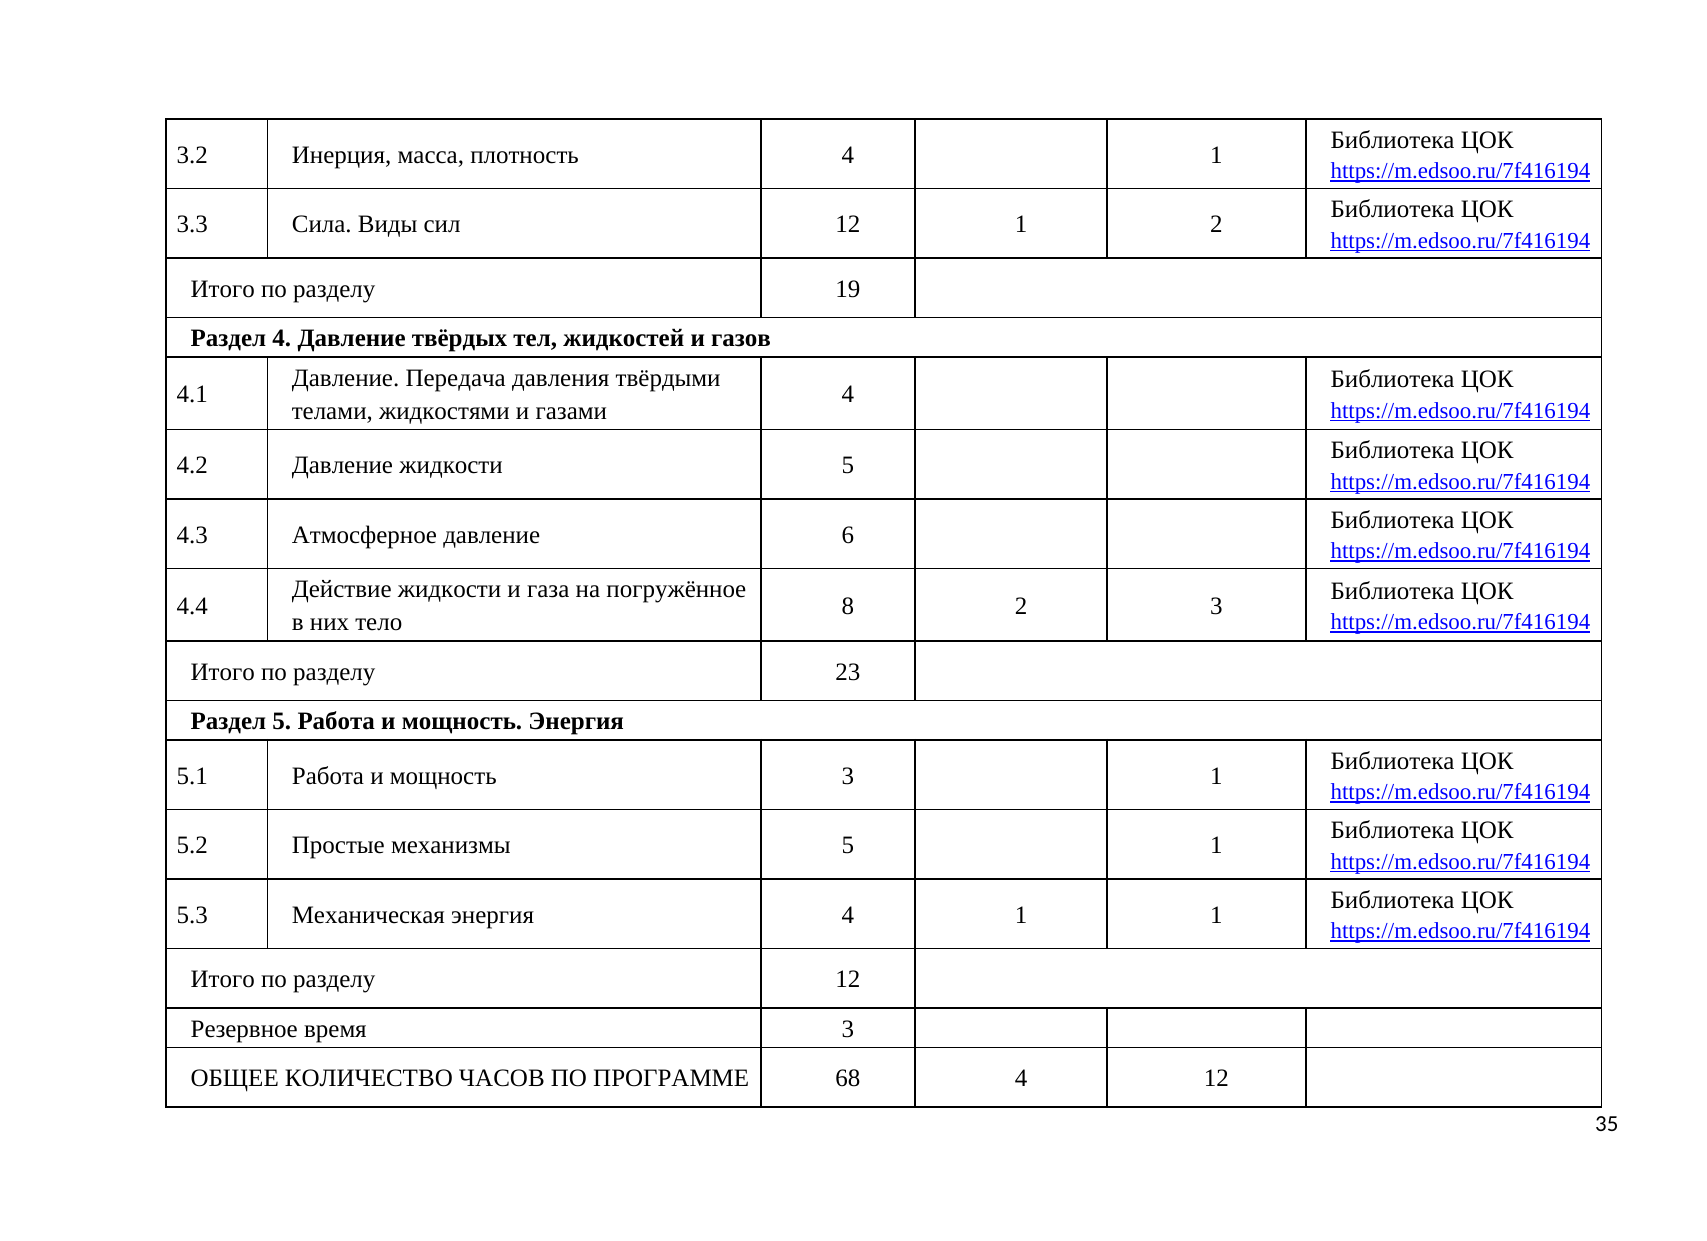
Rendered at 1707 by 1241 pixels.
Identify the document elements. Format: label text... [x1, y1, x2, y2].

table_cell 3 [762, 1009, 914, 1047]
table_cell 4.1 [167, 358, 267, 428]
table_cell Давление жидкости [268, 430, 760, 498]
table_cell [1307, 1048, 1601, 1106]
table_cell 3.3 [167, 189, 267, 257]
table_cell 1 [1108, 810, 1305, 878]
table_cell 1 [1108, 120, 1305, 188]
table_cell 5 [762, 810, 914, 878]
table_cell 4.3 [167, 500, 267, 568]
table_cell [1307, 189, 1601, 257]
table_cell [916, 741, 1106, 808]
table_cell Библиотека ЦОК https://m.edsoo.ru/7f416194 [1307, 500, 1601, 568]
table_cell Раздел 4. Давление твёрдых тел, жидкостей и газов [167, 318, 1601, 356]
table_cell Итого по разделу [167, 259, 760, 317]
table_cell 1 [916, 189, 1106, 257]
table_cell 5.2 [167, 810, 267, 878]
table_cell Библиотека ЦОК https://m.edsoo.ru/7f416194 [1307, 810, 1601, 878]
table_cell [916, 120, 1106, 188]
table_cell [916, 500, 1106, 568]
table_cell 4 [916, 1048, 1106, 1106]
table_cell 12 [1108, 1048, 1305, 1106]
table_cell 1 [1108, 741, 1305, 808]
table_cell Библиотека ЦОК https://m.edsoo.ru/7f416194 [1307, 430, 1601, 498]
table_cell Библиотека ЦОК https://m.edsoo.ru/7f416194 [1307, 358, 1601, 428]
table_cell Инерция, масса, плотность [268, 120, 760, 188]
table_cell Давление. Передача давления твёрдыми телами, жидкостями и газами [268, 358, 760, 428]
table_cell Библиотека ЦОК https://m.edsoo.ru/7f416194 [1307, 880, 1601, 948]
table_cell 1 [916, 880, 1106, 948]
table_cell 6 [762, 500, 914, 568]
table_cell Механическая энергия [268, 880, 760, 948]
table_cell 4.4 [167, 569, 267, 640]
table_cell [1108, 500, 1305, 568]
table_cell [916, 259, 1601, 317]
table_cell [916, 430, 1106, 498]
table_cell [1108, 358, 1305, 428]
table_cell Резервное время [167, 1009, 760, 1047]
table_cell [916, 642, 1601, 699]
table_cell 68 [762, 1048, 914, 1106]
table_cell 2 [916, 569, 1106, 640]
table_cell Сила. Виды сил [268, 189, 760, 257]
table_cell ОБЩЕЕ КОЛИЧЕСТВО ЧАСОВ ПО ПРОГРАММЕ [167, 1048, 760, 1106]
table_cell 5.3 [167, 880, 267, 948]
table_cell 19 [762, 259, 914, 317]
table_cell Итого по разделу [167, 949, 760, 1007]
table_cell 3 [762, 741, 914, 808]
table_cell [1307, 1009, 1601, 1047]
table_cell 1 [1108, 880, 1305, 948]
table_cell [916, 810, 1106, 878]
table_cell 12 [762, 949, 914, 1007]
table_cell 3.2 [167, 120, 267, 188]
table_cell Действие жидкости и газа на погружённое в них тело [268, 569, 760, 640]
table_cell [1108, 1009, 1305, 1047]
table_cell 4 [762, 358, 914, 428]
table_cell [916, 358, 1106, 428]
table_cell Раздел 5. Работа и мощность. Энергия [167, 701, 1601, 739]
table_cell 4.2 [167, 430, 267, 498]
table_cell 3 [1108, 569, 1305, 640]
table_cell 23 [762, 642, 914, 699]
table_cell 8 [762, 569, 914, 640]
table_cell 12 [762, 189, 914, 257]
table_cell Библиотека ЦОК https://m.edsoo.ru/7f416194 [1307, 569, 1601, 640]
table_cell Итого по разделу [167, 642, 760, 699]
table_cell Атмосферное давление [268, 500, 760, 568]
table_cell [1108, 430, 1305, 498]
table_cell Работа и мощность [268, 741, 760, 808]
table_cell Библиотека ЦОК https://m.edsoo.ru/7f416194 [1307, 741, 1601, 808]
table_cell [1307, 120, 1601, 188]
table_cell 4 [762, 880, 914, 948]
table_cell 2 [1108, 189, 1305, 257]
table_cell [916, 1009, 1106, 1047]
table_cell Простые механизмы [268, 810, 760, 878]
table_cell 5 [762, 430, 914, 498]
table_cell 4 [762, 120, 914, 188]
table_cell [916, 949, 1601, 1007]
table_cell 5.1 [167, 741, 267, 808]
